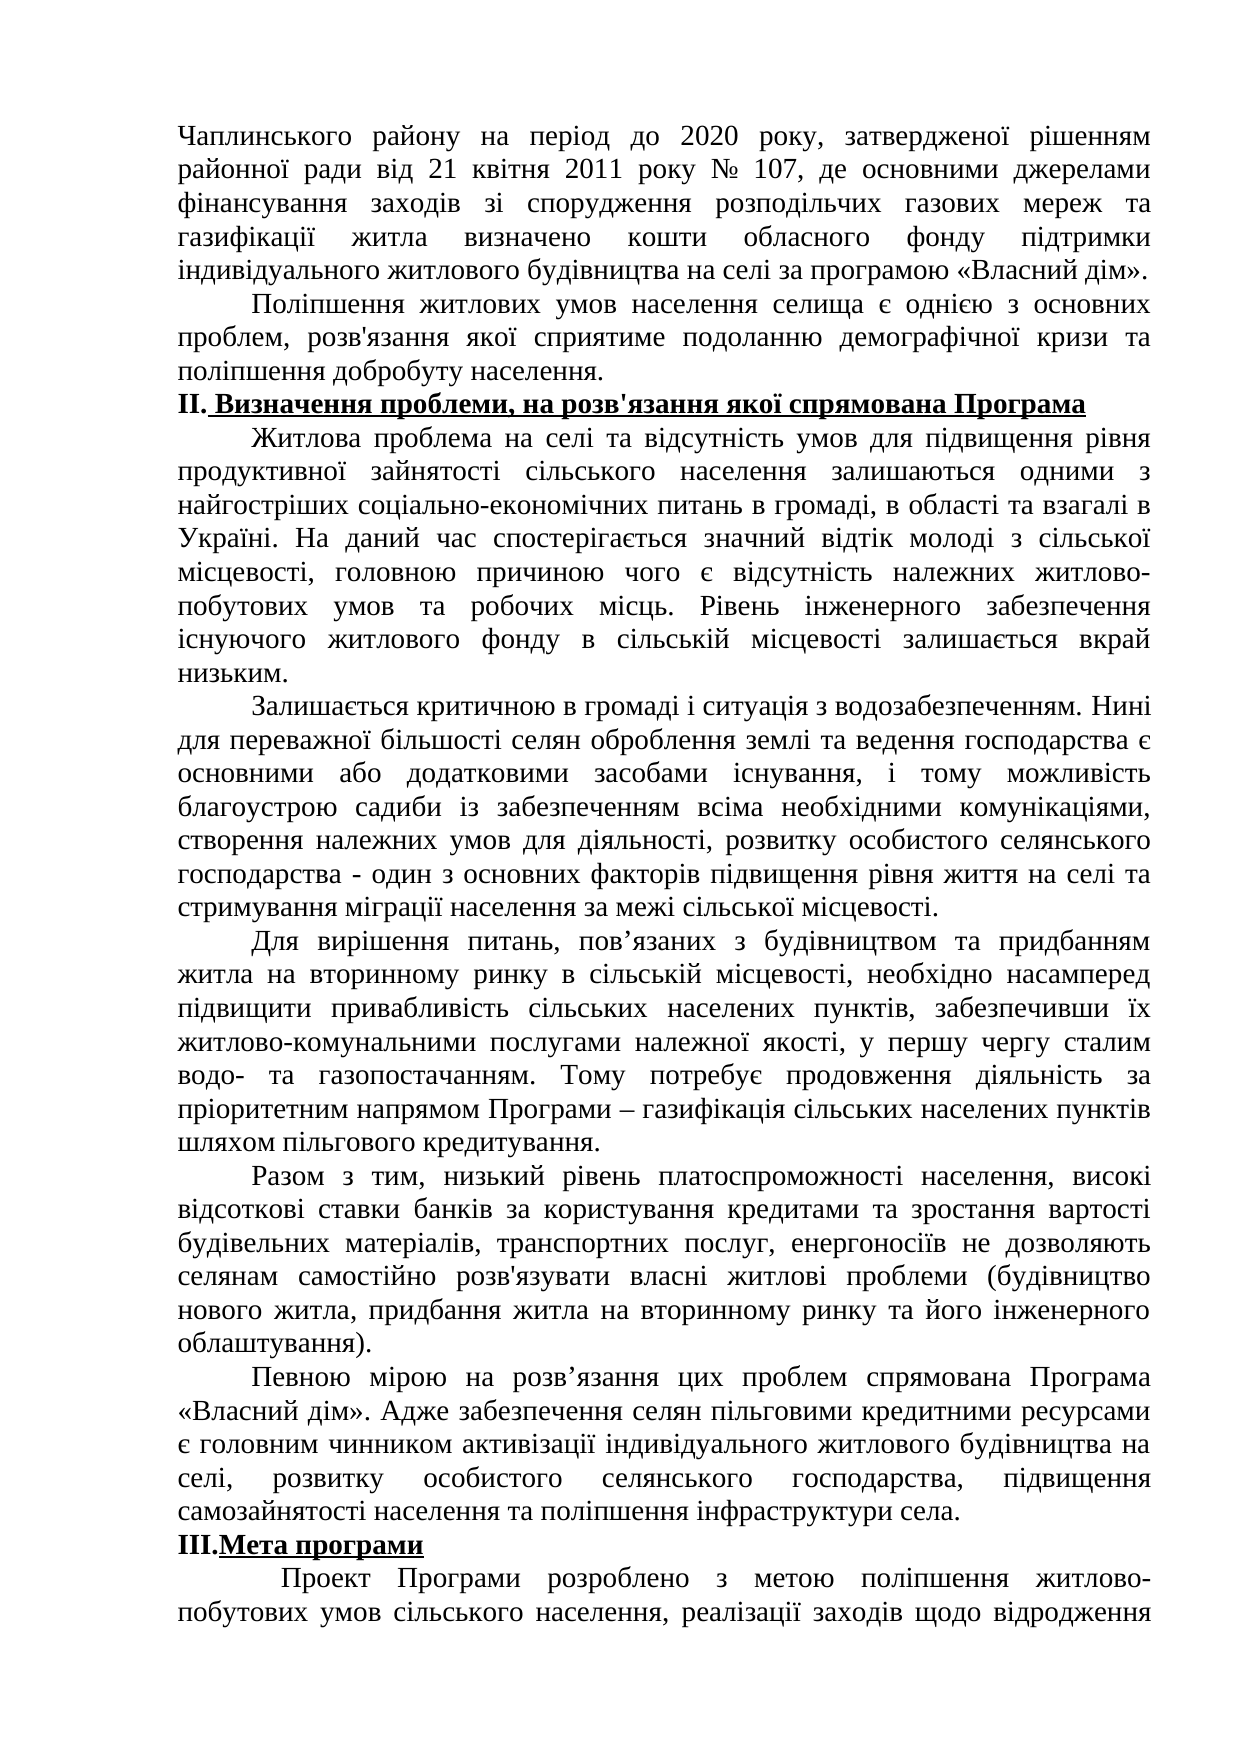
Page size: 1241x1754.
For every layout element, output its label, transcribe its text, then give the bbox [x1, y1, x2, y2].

text Житлова проблема на селі та відсутність умов для підвищення рівня продуктивної зайнятості сільського населення залишаються одними з найгостріших соціально-економічних питань в громаді, в області та взагалі в Україні. На даний час спостерігається значний відтік молоді з сільської місцевості, головною причиною чого є відсутність належних житлово-побутових умов та робочих місць. Рівень інженерного забезпечення існуючого житлового фонду в сільській місцевості залишається вкрай низьким. [177, 420, 1152, 688]
text ІІ. Визначення проблеми, на розв'язання якої спрямована Програма [177, 386, 1152, 420]
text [177, 1560, 1152, 1627]
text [177, 118, 1152, 286]
text Поліпшення житлових умов населення селища є однією з основних проблем, розв'язання якої сприятиме подоланню демографічної кризи та поліпшення добробуту населення. [177, 286, 1152, 386]
text Залишається критичною в громаді і ситуація з водозабезпеченням. Нині для переважної більшості селян оброблення землі та ведення господарства є основними або додатковими засобами існування, і тому можливість благоустрою садиби із забезпеченням всіма необхідними комунікаціями, створення належних умов для діяльності, розвитку особистого селянського господарства - один з основних факторів підвищення рівня життя на селі та стримування міграції населення за межі сільської місцевості. [177, 688, 1152, 923]
text Разом з тим, низький рівень платоспроможності населення, високі відсоткові ставки банків за користування кредитами та зростання вартості будівельних матеріалів, транспортних послуг, енергоносіїв не дозволяють селянам самостійно розв'язувати власні житлові проблеми (будівництво нового житла, придбання житла на вторинному ринку та його інженерного облаштування). [177, 1158, 1152, 1359]
text Для вирішення питань, пов’язаних з будівництвом та придбанням житла на вторинному ринку в сільській місцевості, необхідно насамперед підвищити привабливість сільських населених пунктів, забезпечивши їх житлово-комунальними послугами належної якості, у першу чергу сталим водо- та газопостачанням. Тому потребує продовження діяльність за пріоритетним напрямом Програми – газифікація сільських населених пунктів шляхом пільгового кредитування. [177, 923, 1152, 1158]
text Певною мірою на розв’язання цих проблем спрямована Програма «Власний дім». Адже забезпечення селян пільговими кредитними ресурсами є головним чинником активізації індивідуального житлового будівництва на селі, розвитку особистого селянського господарства, підвищення самозайнятості населення та поліпшення інфраструктури села. [177, 1359, 1152, 1527]
text ІІІ.Мета програми [177, 1527, 1152, 1560]
